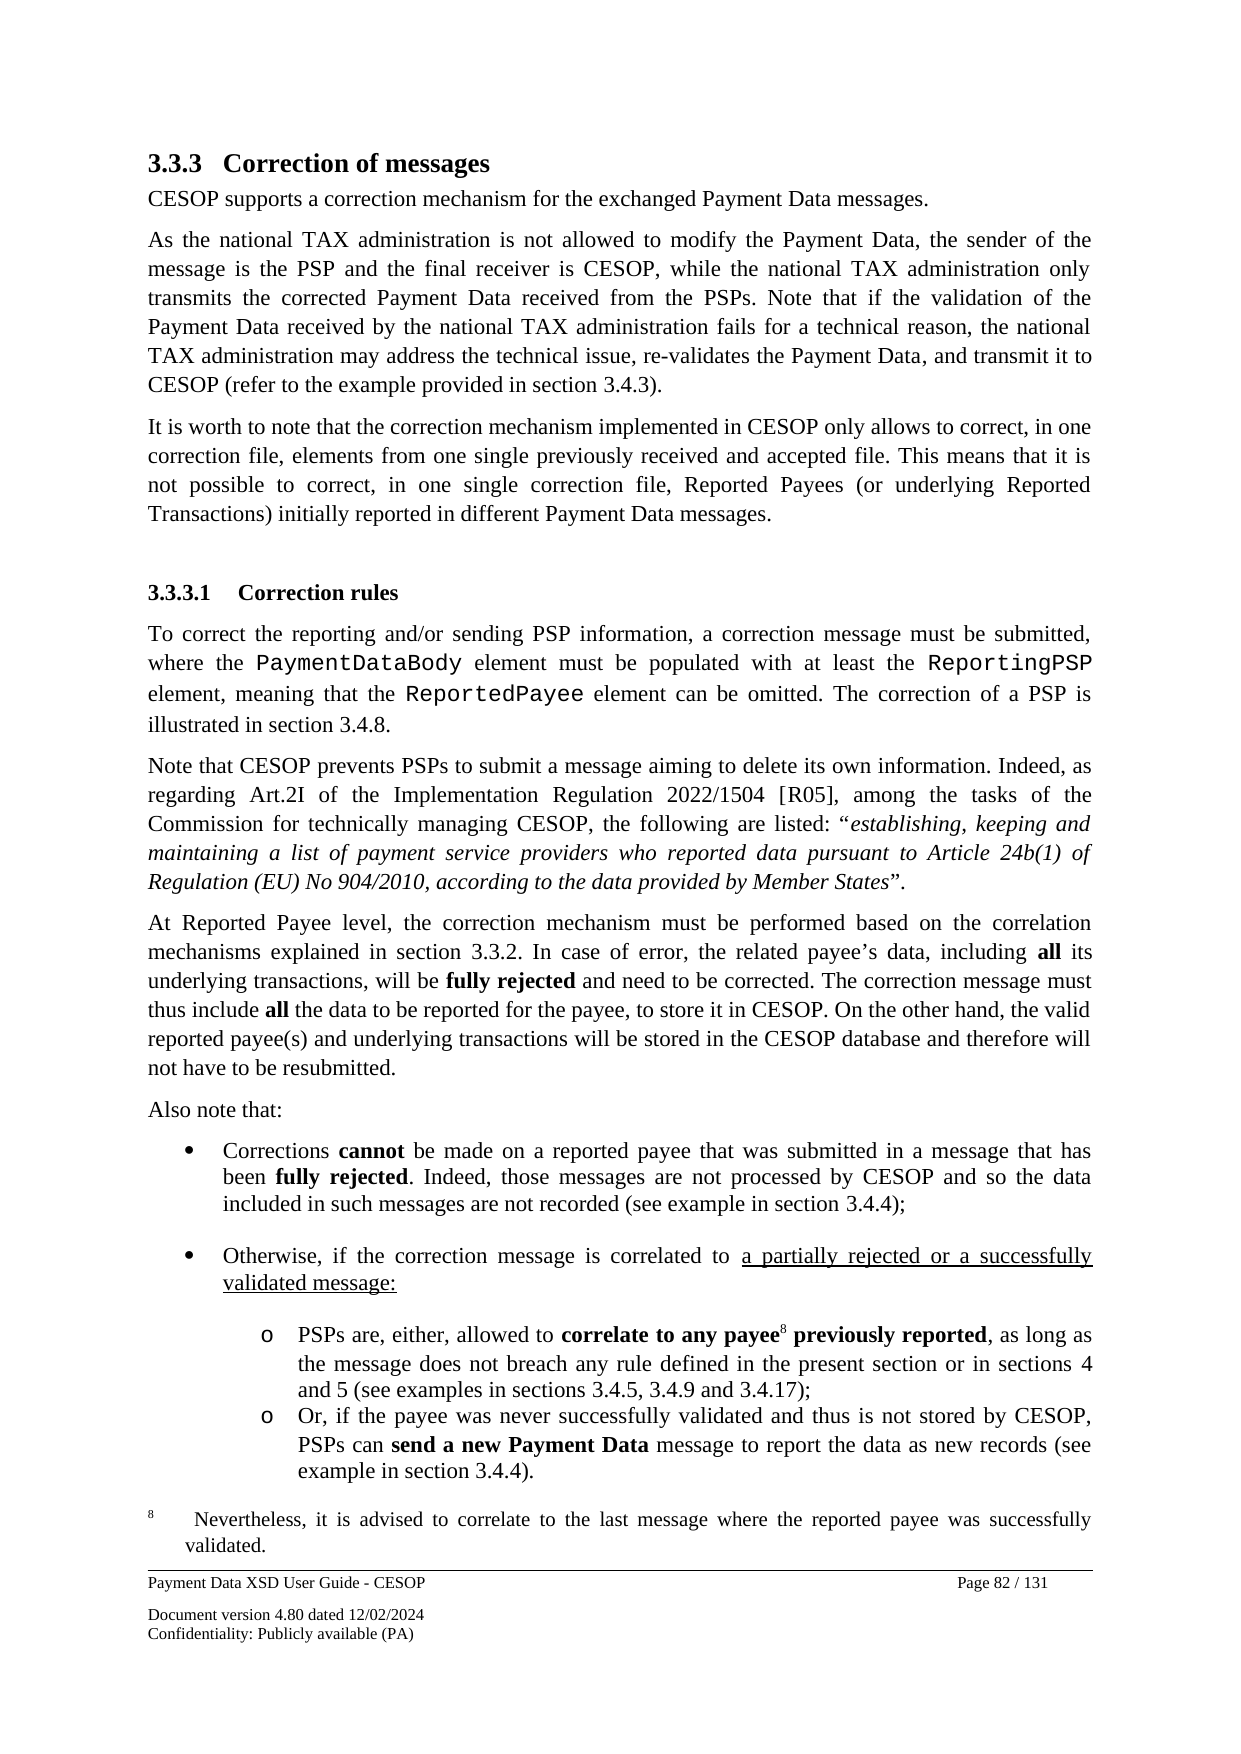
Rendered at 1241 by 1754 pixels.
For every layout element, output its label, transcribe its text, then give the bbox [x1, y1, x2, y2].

text As the national TAX administration is not allowed to modify the Payment Data, the sender of the message is the PSP and the final receiver is CESOP, while the national TAX administration only transmits the corrected Payment Data received from the PSPs. Note that if the validation of the Payment Data received by the national TAX administration fails for a technical reason, the national TAX administration may address the technical issue, re-validates the Payment Data, and transmit it to CESOP (refer to the example provided in section 3.4.3). [148, 226, 1093, 398]
text At Reported Payee level, the correction mechanism must be performed based on the correlation mechanisms explained in section 3.3.2. In case of error, the related payee’s data, including all its underlying transactions, will be fully rejected and need to be corrected. The correction message must thus include all the data to be reported for the payee, to store it in CESOP. On the other hand, the valid reported payee(s) and underlying transactions will be stored in the CESOP database and therefore will not have to be resubmitted. [148, 909, 1093, 1081]
list Otherwise, if the correction message is correlated to a partially rejected or a successfully validated message: [185, 1242, 1093, 1295]
text It is worth to note that the correction mechanism implemented in CESOP only allows to correct, in one correction file, elements from one single previously received and accepted file. This means that it is not possible to correct, in one single correction file, Reported Payees (or underlying Reported Transactions) initially reported in different Payment Data messages. [148, 413, 1093, 526]
list PSPs are, either, allowed to correlate to any payee previously reported, as long as the message does not breach any rule defined in the present section or in sections 4 and 5 (see examples in sections 3.4.5, 3.4.9 and 3.4.17); [260, 1322, 1093, 1402]
subtitle Correction of messages [148, 148, 1093, 179]
text Note that CESOP prevents PSPs to submit a message aiming to delete its own information. Indeed, as regarding Art.2I of the Implementation Regulation 2022/1504 [R05], among the tasks of the Commission for technically managing CESOP, the following are listed: “establishing, keeping and maintaining a list of payment service providers who reported data pursuant to Article 24b(1) of Regulation (EU) No 904/2010, according to the data provided by Member States”. [148, 752, 1093, 894]
text CESOP supports a correction mechanism for the exchanged Payment Data messages. [148, 185, 1093, 211]
list Or, if the payee was never successfully validated and thus is not stored by CESOP, PSPs can send a new Payment Data message to report the data as new records (see example in section 3.4.4). [260, 1402, 1093, 1483]
subtitle Correction rules [148, 578, 1093, 605]
text Also note that: [148, 1096, 1093, 1122]
text To correct the reporting and/or sending PSP information, a correction message must be submitted, where the PaymentDataBody element must be populated with at least the ReportingPSP element, meaning that the ReportedPayee element can be omitted. The correction of a PSP is illustrated in section 3.4.8. [148, 620, 1093, 737]
list Corrections cannot be made on a reported payee that was submitted in a message that has been fully rejected. Indeed, those messages are not processed by CESOP and so the data included in such messages are not recorded (see example in section 3.4.4); [185, 1137, 1093, 1216]
